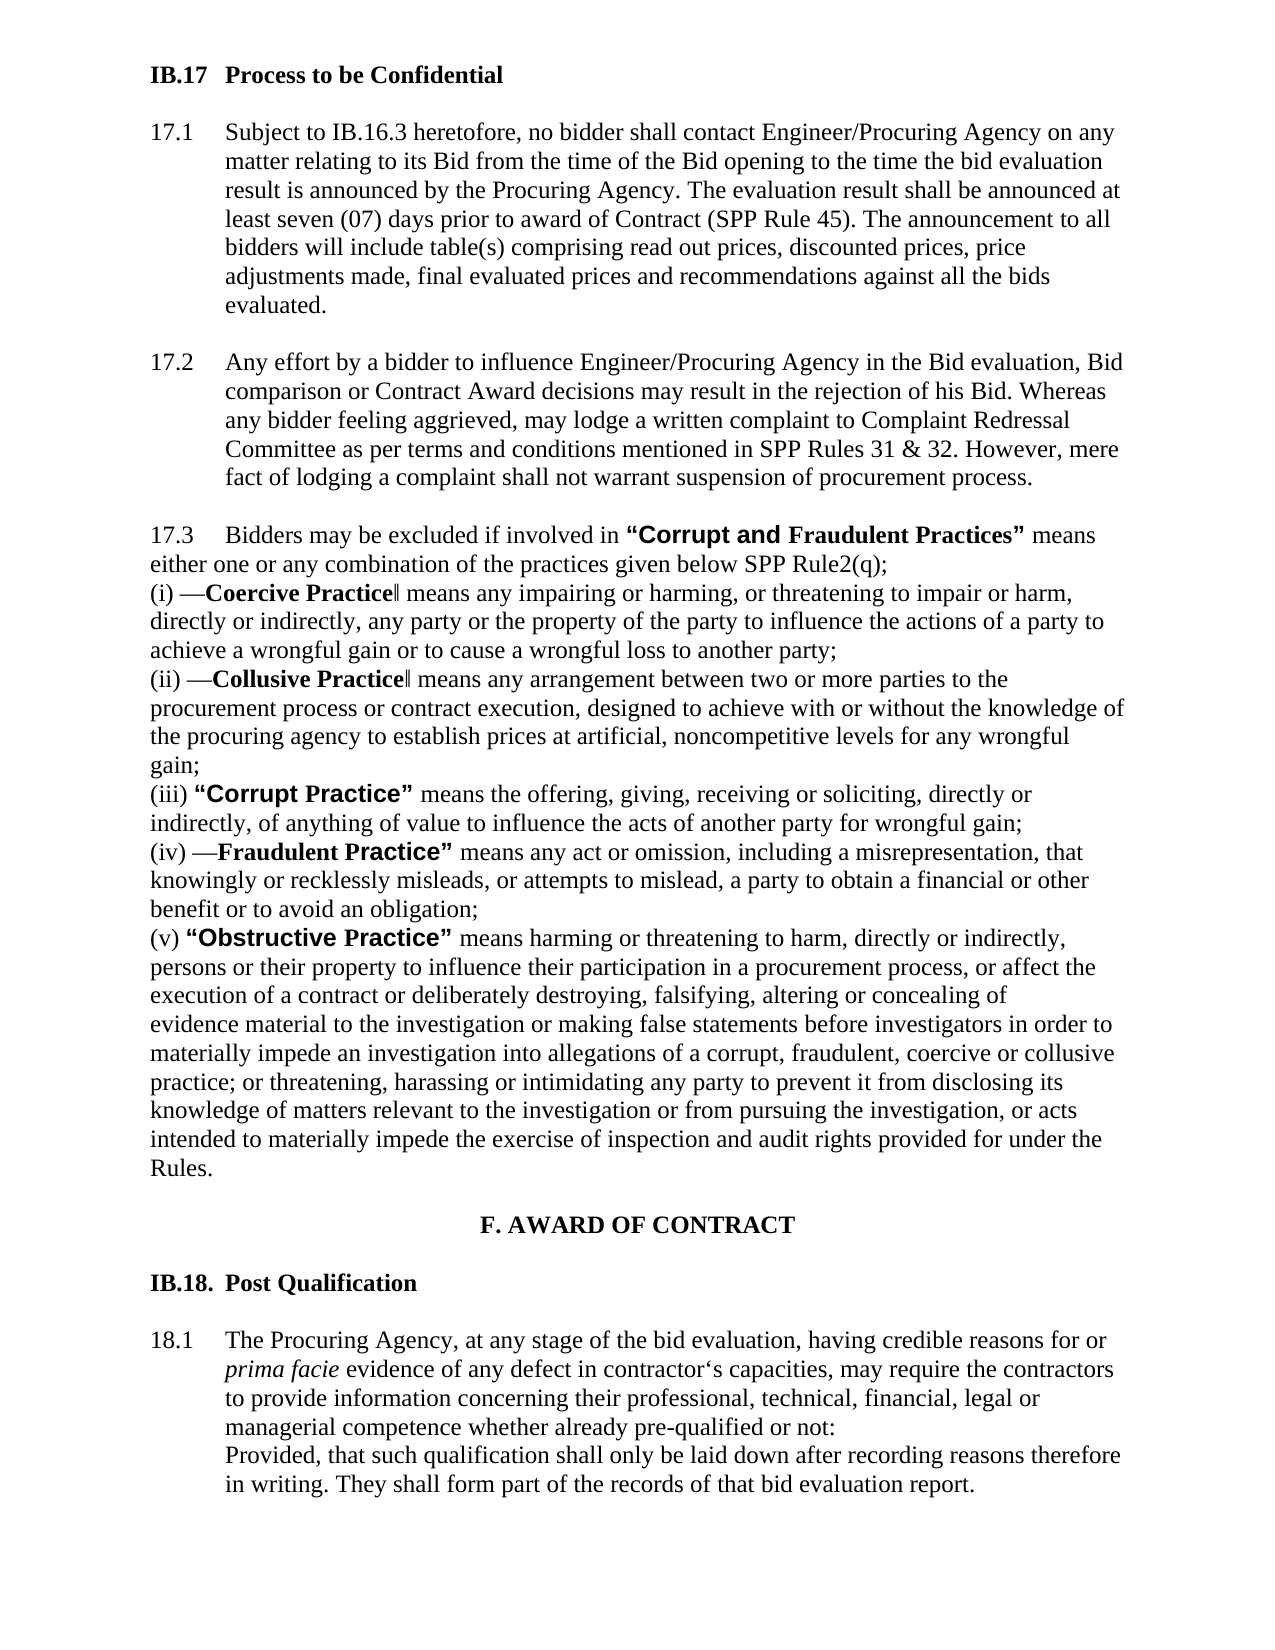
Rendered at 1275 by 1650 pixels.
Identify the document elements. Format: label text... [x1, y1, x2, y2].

text adjustments made, final evaluated prices and recommendations against all the bids [225, 261, 1125, 290]
text in writing. They shall form part of the records of that bid evaluation report. [225, 1469, 1125, 1498]
text procurement process or contract execution, designed to achieve with or without the knowledge of [150, 693, 1125, 721]
text execution of a contract or deliberately destroying, falsifying, altering or concealing of [150, 980, 1125, 1009]
text evidence material to the investigation or making false statements before investigators in order to [150, 1009, 1125, 1038]
text benefit or to avoid an obligation; [150, 894, 1125, 923]
text Provided, that such qualification shall only be laid down after recording reasons therefore [225, 1440, 1125, 1469]
text directly or indirectly, any party or the property of the party to influence the actions of a party to [150, 606, 1125, 635]
text persons or their property to influence their participation in a procurement process, or affect the [150, 952, 1125, 980]
text practice; or threatening, harassing or intimidating any party to prevent it from disclosing its [150, 1067, 1125, 1095]
text intended to materially impede the exercise of inspection and audit rights provided for under the [150, 1124, 1125, 1153]
text materially impede an investigation into allegations of a corrupt, fraudulent, coercive or collusive [150, 1038, 1125, 1067]
text IB.17 Process to be Confidential [150, 60, 1125, 89]
text indirectly, of anything of value to influence the acts of another party for wrongful gain; [150, 808, 1125, 836]
text Rules. [150, 1153, 1125, 1182]
text prima facie evidence of any defect in contractor‘s capacities, may require the contractors [150, 1354, 1125, 1383]
text 17.2 Any effort by a bidder to influence Engineer/Procuring Agency in the Bid evaluation, Bid [150, 347, 1125, 376]
text bidders will include table(s) comprising read out prices, discounted prices, price [225, 232, 1125, 261]
text (iii) “Corrupt Practice” means the offering, giving, receiving or soliciting, directly or [150, 779, 1125, 808]
text (i) ―Coercive Practice‖ means any impairing or harming, or threatening to impair or harm, [150, 578, 1125, 606]
text (iv) ―Fraudulent Practice” means any act or omission, including a misrepresentation, that [150, 836, 1125, 865]
text 17.1 Subject to IB.16.3 heretofore, no bidder shall contact Engineer/Procuring Agency on any [150, 117, 1125, 146]
text achieve a wrongful gain or to cause a wrongful loss to another party; [150, 635, 1125, 664]
text fact of lodging a complaint shall not warrant suspension of procurement process. [225, 462, 1125, 491]
text least seven (07) days prior to award of Contract (SPP Rule 45). The announcement to all [225, 204, 1125, 232]
text Committee as per terms and conditions mentioned in SPP Rules 31 & 32. However, mere [225, 434, 1125, 462]
text 18.1 The Procuring Agency, at any stage of the bid evaluation, having credible reasons for or [150, 1325, 1125, 1354]
text result is announced by the Procuring Agency. The evaluation result shall be announced at [225, 175, 1125, 204]
text managerial competence whether already pre-qualified or not: [225, 1412, 1125, 1440]
text any bidder feeling aggrieved, may lodge a written complaint to Complaint Redressal [225, 405, 1125, 434]
text knowingly or recklessly misleads, or attempts to mislead, a party to obtain a financial or other [150, 865, 1125, 894]
text (ii) ―Collusive Practice‖ means any arrangement between two or more parties to the [150, 664, 1125, 693]
text F. AWARD OF CONTRACT [150, 1210, 1125, 1239]
text either one or any combination of the practices given below SPP Rule2(q); [150, 549, 1125, 578]
text the procuring agency to establish prices at artificial, noncompetitive levels for any wrongful gain; [150, 721, 1125, 779]
text knowledge of matters relevant to the investigation or from pursuing the investigation, or acts [150, 1095, 1125, 1124]
text comparison or Contract Award decisions may result in the rejection of his Bid. Whereas [225, 376, 1125, 405]
text IB.18. Post Qualification [150, 1268, 1125, 1297]
text 17.3 Bidders may be excluded if involved in “Corrupt and Fraudulent Practices” means [150, 520, 1125, 549]
text to provide information concerning their professional, technical, financial, legal or [225, 1383, 1125, 1412]
text matter relating to its Bid from the time of the Bid opening to the time the bid evaluation [225, 146, 1125, 175]
text (v) “Obstructive Practice” means harming or threatening to harm, directly or indirectly, [150, 923, 1125, 952]
text evaluated. [225, 290, 1125, 319]
